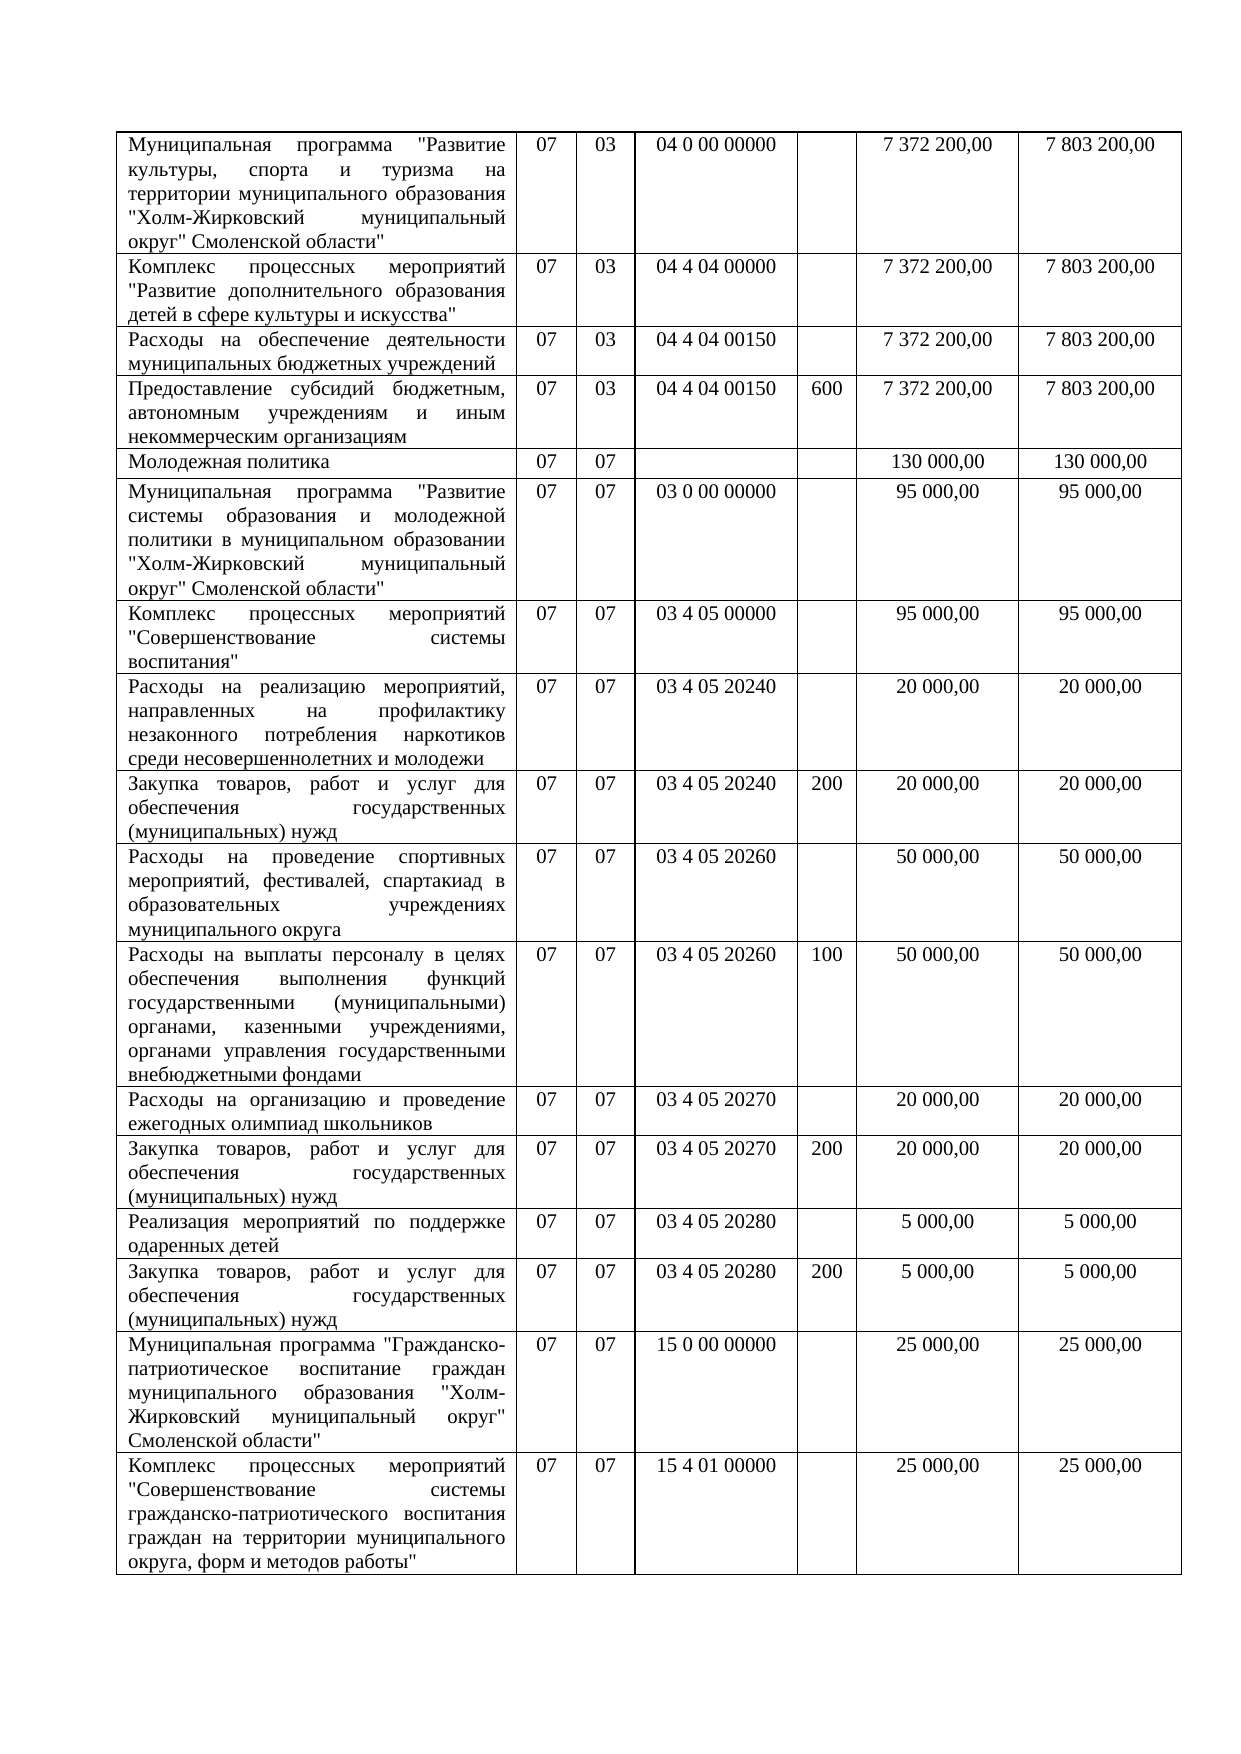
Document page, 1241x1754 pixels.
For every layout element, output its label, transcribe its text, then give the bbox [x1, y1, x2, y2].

table_cell 95 000,00 [1019, 479, 1181, 599]
table_cell Закупка товаров, работ и услуг для обеспечения государственных (муниципальных) нужд [117, 1259, 516, 1331]
table_cell 07 [577, 1136, 634, 1208]
table_cell 20 000,00 [857, 1136, 1018, 1208]
table_cell 07 [577, 449, 634, 478]
table_cell 04 4 04 00150 [636, 376, 797, 448]
table_cell 03 4 05 20270 [636, 1087, 797, 1135]
table_cell 7 803 200,00 [1019, 254, 1181, 326]
table_cell 07 [517, 327, 576, 375]
table_cell 07 [517, 254, 576, 326]
table_cell 20 000,00 [1019, 1087, 1181, 1135]
table_cell 07 [577, 942, 634, 1086]
table_cell Закупка товаров, работ и услуг для обеспечения государственных (муниципальных) нужд [117, 771, 516, 843]
table_cell 04 4 04 00000 [636, 254, 797, 326]
table_cell 07 [577, 1332, 634, 1452]
table_cell 07 [577, 1209, 634, 1257]
table_cell 03 [577, 327, 634, 375]
table_cell 07 [517, 376, 576, 448]
table_cell Расходы на выплаты персоналу в целях обеспечения выполнения функций государственными (муниципальными) органами, казенными учреждениями, органами управления государственными внебюджетными фондами [117, 942, 516, 1086]
table_cell 130 000,00 [1019, 449, 1181, 478]
table_cell 03 4 05 20280 [636, 1209, 797, 1257]
table_cell 03 4 05 20260 [636, 844, 797, 941]
table_cell Комплекс процессных мероприятий "Совершенствование системы гражданско-патриотического воспитания граждан на территории муниципального округа, форм и методов работы" [117, 1453, 516, 1573]
table_cell 5 000,00 [1019, 1209, 1181, 1257]
table_cell 07 [517, 1209, 576, 1257]
table_cell 07 [577, 771, 634, 843]
table_cell 7 372 200,00 [857, 133, 1018, 253]
table_cell 95 000,00 [1019, 601, 1181, 673]
table_cell 04 0 00 00000 [636, 133, 797, 253]
table_cell 03 4 05 00000 [636, 601, 797, 673]
table_cell Предоставление субсидий бюджетным, автономным учреждениям и иным некоммерческим организациям [117, 376, 516, 448]
table_cell [798, 327, 856, 375]
table_cell 95 000,00 [857, 479, 1018, 599]
table_cell 03 4 05 20240 [636, 674, 797, 770]
table_cell 130 000,00 [857, 449, 1018, 478]
table_cell [798, 601, 856, 673]
table_cell 07 [517, 844, 576, 941]
table_cell 03 4 05 20280 [636, 1259, 797, 1331]
table_cell 03 4 05 20260 [636, 942, 797, 1086]
table_cell Расходы на организацию и проведение ежегодных олимпиад школьников [117, 1087, 516, 1135]
table_cell 20 000,00 [1019, 771, 1181, 843]
table_cell 07 [517, 1259, 576, 1331]
table_cell [798, 254, 856, 326]
table_cell 20 000,00 [1019, 674, 1181, 770]
table_cell 50 000,00 [1019, 844, 1181, 941]
table_cell 20 000,00 [1019, 1136, 1181, 1208]
table_cell [636, 449, 797, 478]
table_cell Расходы на реализацию мероприятий, направленных на профилактику незаконного потребления наркотиков среди несовершеннолетних и молодежи [117, 674, 516, 770]
table_cell 07 [517, 601, 576, 673]
table_cell 25 000,00 [857, 1453, 1018, 1573]
table_cell 07 [517, 1332, 576, 1452]
table_cell [798, 1209, 856, 1257]
table_cell 15 0 00 00000 [636, 1332, 797, 1452]
table_cell 03 [577, 376, 634, 448]
table_cell 5 000,00 [1019, 1259, 1181, 1331]
table_cell 07 [577, 1259, 634, 1331]
table_cell 07 [577, 844, 634, 941]
table_cell 07 [517, 1453, 576, 1573]
table_cell 07 [517, 449, 576, 478]
table_cell [798, 479, 856, 599]
table_cell Муниципальная программа "Развитие культуры, спорта и туризма на территории муниципального образования "Холм-Жирковский муниципальный округ" Смоленской области" [117, 133, 516, 253]
table_cell Комплекс процессных мероприятий "Совершенствование системы воспитания" [117, 601, 516, 673]
table_cell [798, 844, 856, 941]
table_cell 07 [517, 133, 576, 253]
table_cell 25 000,00 [1019, 1332, 1181, 1452]
table_cell 50 000,00 [857, 942, 1018, 1086]
table_cell 07 [577, 479, 634, 599]
table_cell 20 000,00 [857, 674, 1018, 770]
table_cell [798, 133, 856, 253]
table_cell 50 000,00 [1019, 942, 1181, 1086]
table_cell 07 [517, 942, 576, 1086]
table_cell [798, 1087, 856, 1135]
table_cell 100 [798, 942, 856, 1086]
table_cell 07 [577, 601, 634, 673]
table_cell [798, 1453, 856, 1573]
table_cell [798, 674, 856, 770]
table_cell 7 803 200,00 [1019, 376, 1181, 448]
table_cell 15 4 01 00000 [636, 1453, 797, 1573]
table_cell Комплекс процессных мероприятий "Развитие дополнительного образования детей в сфере культуры и искусства" [117, 254, 516, 326]
table_cell Молодежная политика [117, 449, 516, 478]
table_cell 200 [798, 1136, 856, 1208]
table_cell Закупка товаров, работ и услуг для обеспечения государственных (муниципальных) нужд [117, 1136, 516, 1208]
table_cell 7 803 200,00 [1019, 327, 1181, 375]
table_cell 07 [517, 1136, 576, 1208]
table_cell Реализация мероприятий по поддержке одаренных детей [117, 1209, 516, 1257]
table_cell 07 [577, 1453, 634, 1573]
table_cell 600 [798, 376, 856, 448]
table_cell [798, 1332, 856, 1452]
table_cell 03 4 05 20270 [636, 1136, 797, 1208]
table_cell 07 [517, 479, 576, 599]
table_cell 07 [517, 1087, 576, 1135]
table_cell 07 [577, 1087, 634, 1135]
table_cell 07 [517, 674, 576, 770]
table_cell Расходы на обеспечение деятельности муниципальных бюджетных учреждений [117, 327, 516, 375]
table_cell 7 803 200,00 [1019, 133, 1181, 253]
table_cell 20 000,00 [857, 771, 1018, 843]
table_cell 07 [517, 771, 576, 843]
table_cell 03 4 05 20240 [636, 771, 797, 843]
table_cell [798, 449, 856, 478]
table_cell 07 [577, 674, 634, 770]
table_cell 50 000,00 [857, 844, 1018, 941]
table_cell 95 000,00 [857, 601, 1018, 673]
table_cell 25 000,00 [1019, 1453, 1181, 1573]
table_cell 03 [577, 254, 634, 326]
table_cell 03 0 00 00000 [636, 479, 797, 599]
table_cell 5 000,00 [857, 1209, 1018, 1257]
table_cell 04 4 04 00150 [636, 327, 797, 375]
table_cell 5 000,00 [857, 1259, 1018, 1331]
table_cell 20 000,00 [857, 1087, 1018, 1135]
table_cell Расходы на проведение спортивных мероприятий, фестивалей, спартакиад в образовательных учреждениях муниципального округа [117, 844, 516, 941]
table_cell 200 [798, 1259, 856, 1331]
table_cell 7 372 200,00 [857, 254, 1018, 326]
table_cell 7 372 200,00 [857, 376, 1018, 448]
table_cell 25 000,00 [857, 1332, 1018, 1452]
table_cell Муниципальная программа "Гражданско-патриотическое воспитание граждан муниципального образования "Холм-Жирковский муниципальный округ" Смоленской области" [117, 1332, 516, 1452]
table_cell 200 [798, 771, 856, 843]
table_cell 03 [577, 133, 634, 253]
table_cell 7 372 200,00 [857, 327, 1018, 375]
